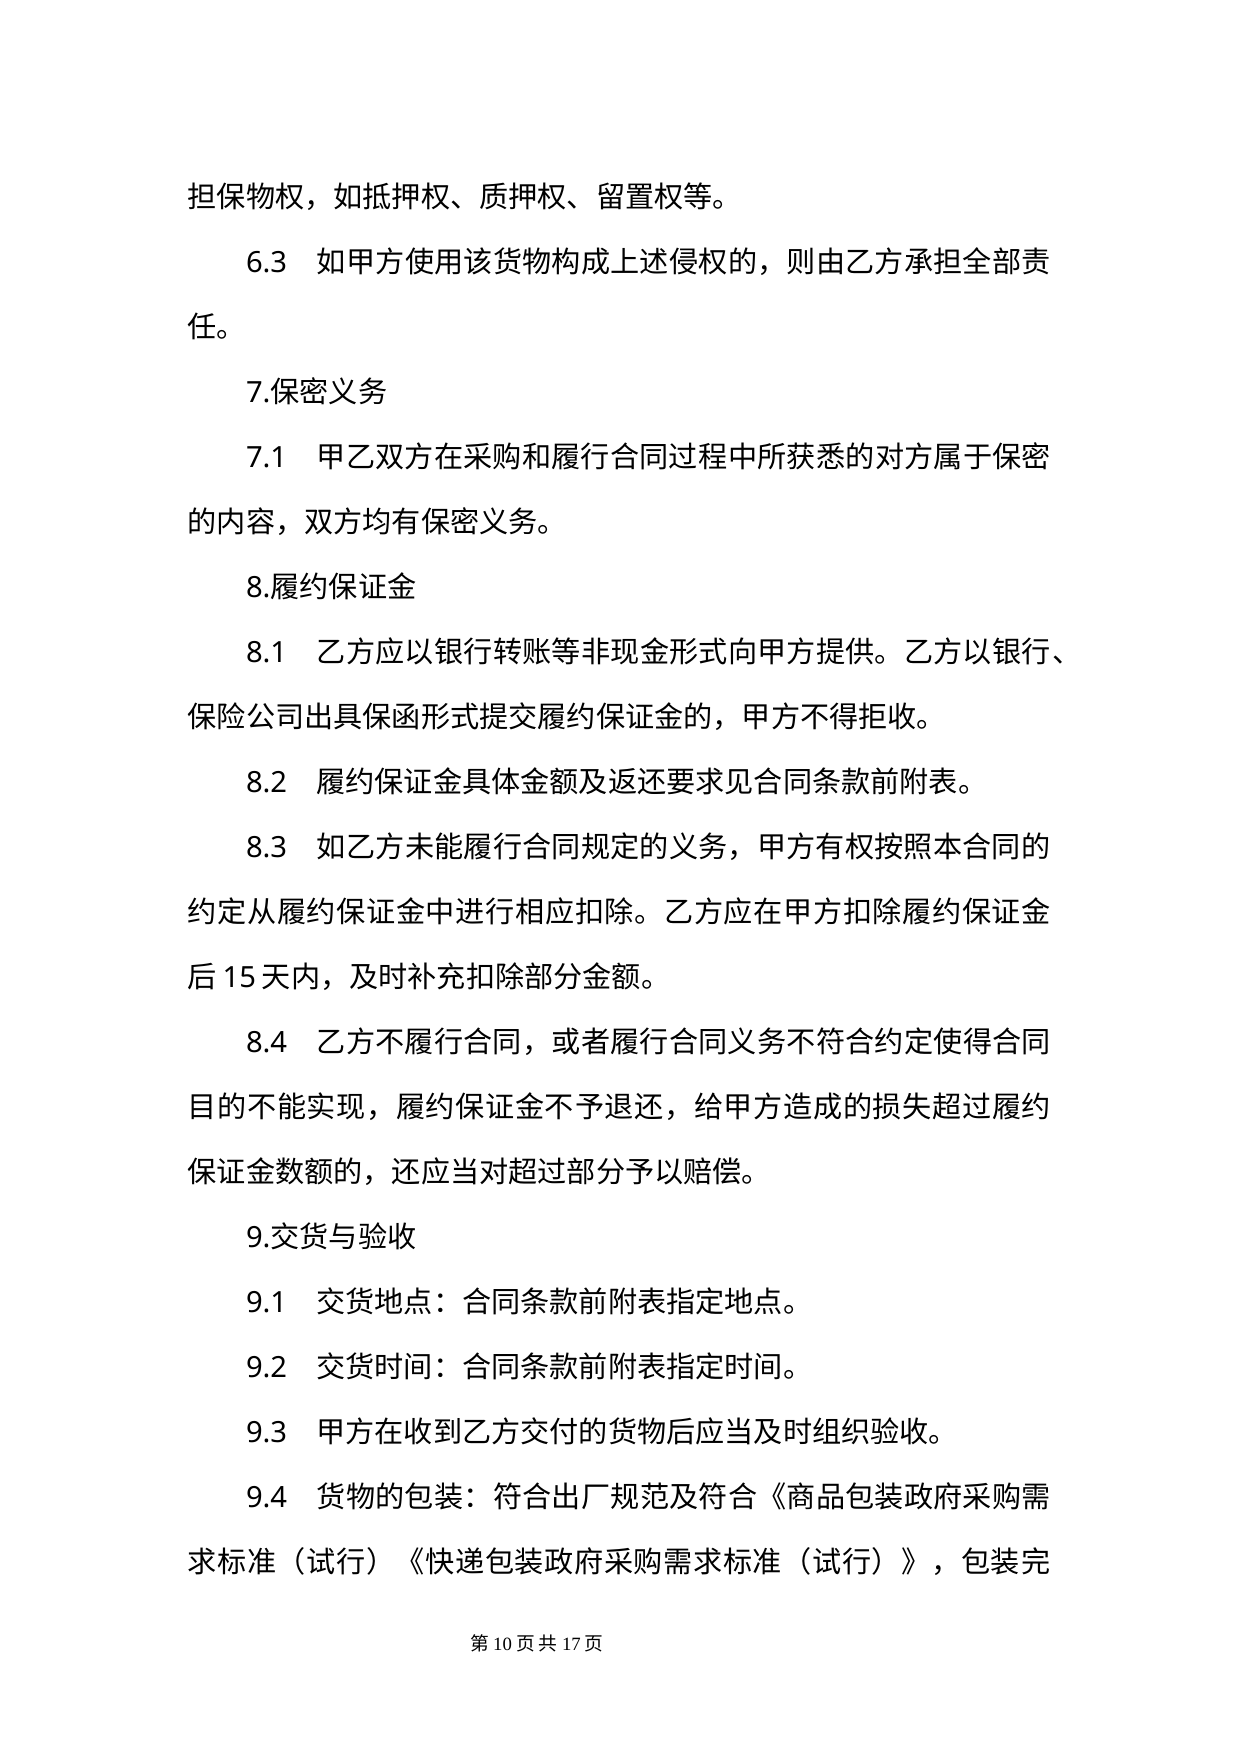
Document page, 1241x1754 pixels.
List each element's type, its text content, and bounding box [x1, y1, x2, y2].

text 9.3 甲方在收到乙方交付的货物后应当及时组织验收。 [187, 1397, 1053, 1462]
text 9.2 交货时间：合同条款前附表指定时间。 [187, 1332, 1053, 1397]
text 8.2 履约保证金具体金额及返还要求见合同条款前附表。 [187, 747, 1053, 812]
text 9.交货与验收 [187, 1202, 1053, 1267]
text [187, 162, 1053, 227]
text 7.1 甲乙双方在采购和履行合同过程中所获悉的对方属于保密的内容，双方均有保密义务。 [187, 422, 1053, 552]
text 8.3 如乙方未能履行合同规定的义务，甲方有权按照本合同的约定从履约保证金中进行相应扣除。乙方应在甲方扣除履约保证金后15天内，及时补充扣除部分金额。 [187, 812, 1053, 1007]
text 9.1 交货地点：合同条款前附表指定地点。 [187, 1267, 1053, 1332]
text 7.保密义务 [187, 357, 1053, 422]
text 8.1 乙方应以银行转账等非现金形式向甲方提供。乙方以银行、保险公司出具保函形式提交履约保证金的，甲方不得拒收。 [187, 617, 1053, 747]
text 6.3 如甲方使用该货物构成上述侵权的，则由乙方承担全部责任。 [187, 227, 1053, 357]
text 8.4 乙方不履行合同，或者履行合同义务不符合约定使得合同目的不能实现，履约保证金不予退还，给甲方造成的损失超过履约保证金数额的，还应当对超过部分予以赔偿。 [187, 1007, 1053, 1202]
text 8.履约保证金 [187, 552, 1053, 617]
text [187, 1462, 1053, 1592]
